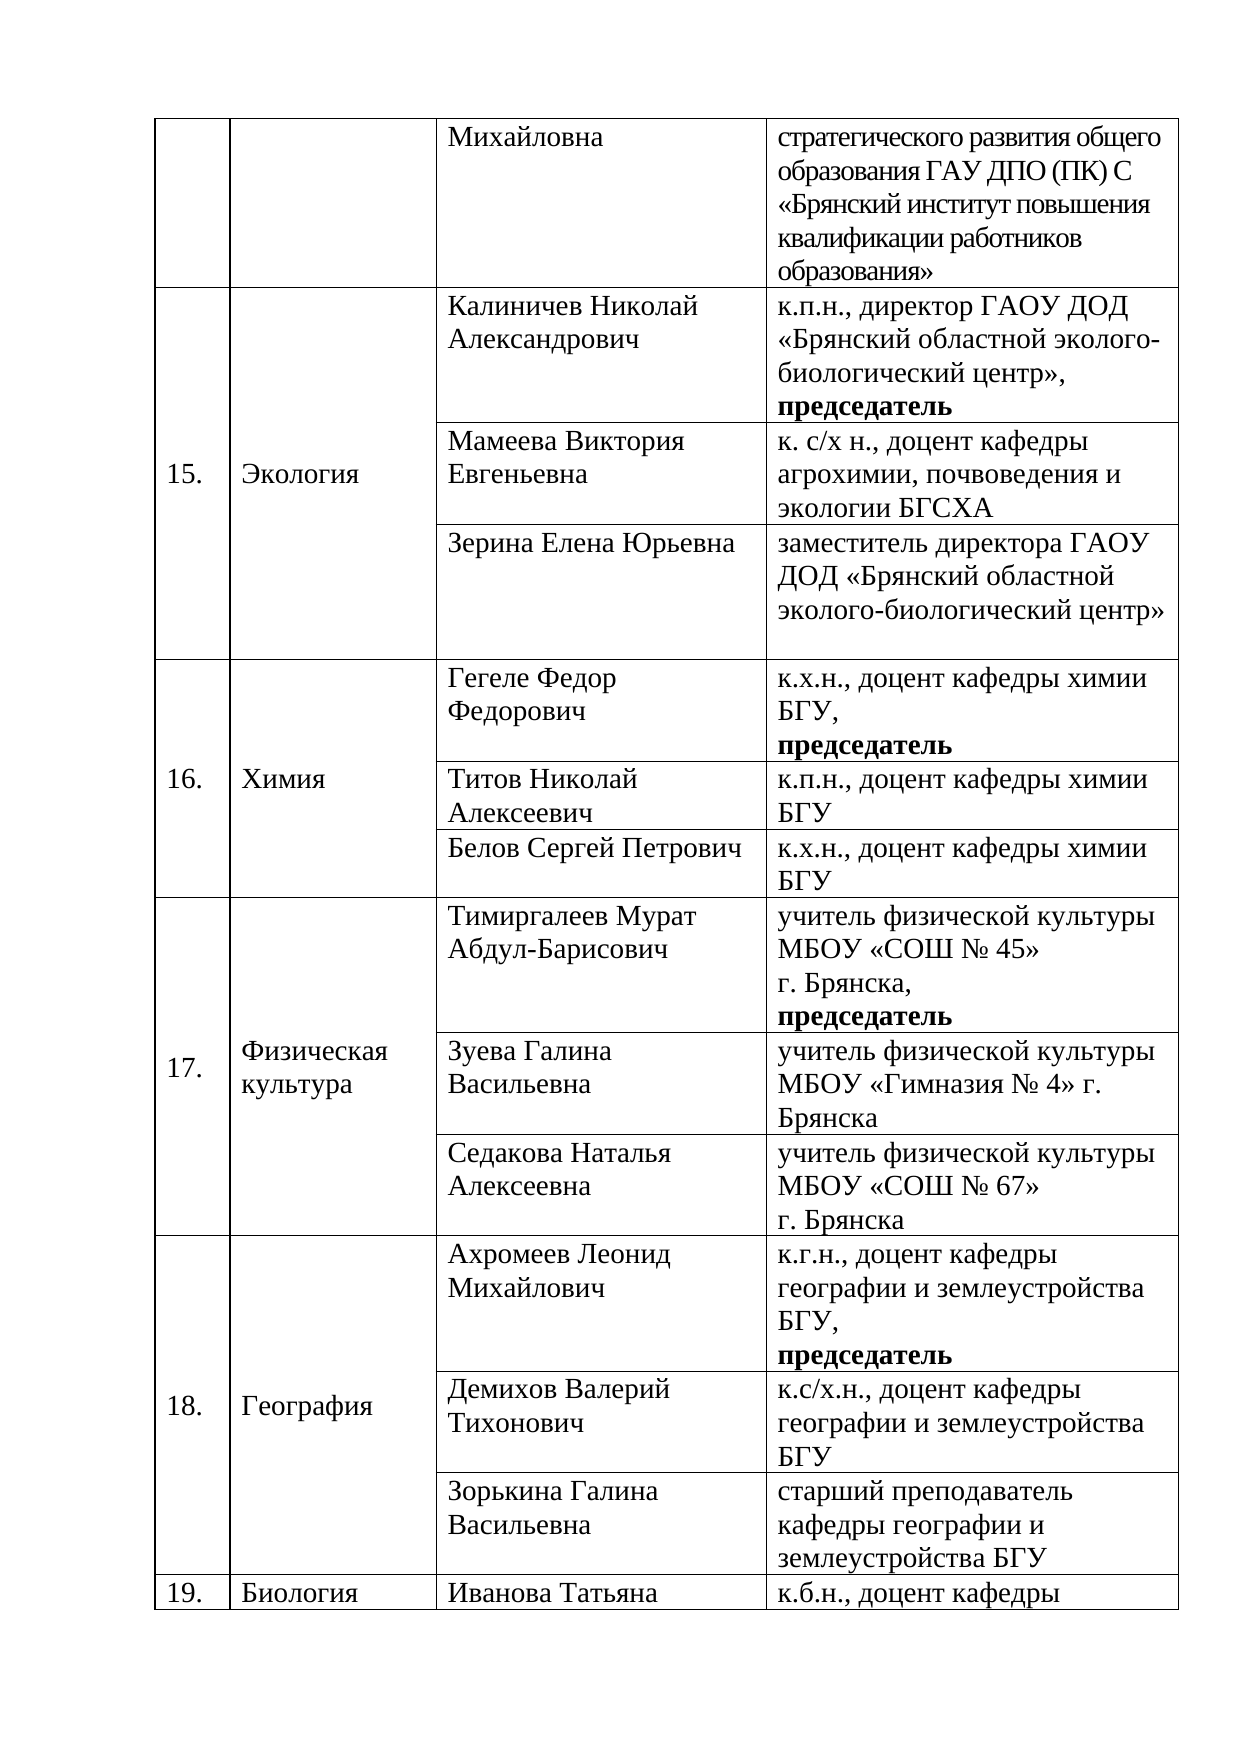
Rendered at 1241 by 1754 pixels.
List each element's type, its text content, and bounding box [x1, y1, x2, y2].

table_cell учитель физической культуры МБОУ «СОШ № 45» г. Брянска, председатель [767, 898, 1178, 1032]
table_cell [437, 1575, 766, 1608]
table_cell Ахромеев Леонид Михайлович [437, 1236, 766, 1371]
table_cell Зерина Елена Юрьевна [437, 525, 766, 659]
table_cell к.х.н., доцент кафедры химии БГУ, председатель [767, 660, 1178, 761]
table_cell 17. [156, 898, 229, 1235]
table_cell Физическая культура [231, 898, 436, 1235]
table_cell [437, 119, 766, 287]
table_cell Белов Сергей Петрович [437, 830, 766, 897]
table_cell заместитель директора ГАОУ ДОД «Брянский областной эколого-биологический центр» [767, 525, 1178, 659]
table_cell старший преподаватель кафедры географии и землеустройства БГУ [767, 1473, 1178, 1574]
table_cell Гегеле Федор Федорович [437, 660, 766, 761]
table_cell Мамеева Виктория Евгеньевна [437, 423, 766, 524]
table_cell учитель физической культуры МБОУ «СОШ № 67» г. Брянска [767, 1135, 1178, 1235]
table_cell Зуева Галина Васильевна [437, 1033, 766, 1134]
table_cell Химия [231, 660, 436, 897]
table_cell Титов Николай Алексеевич [437, 762, 766, 829]
table_cell к.п.н., директор ГАОУ ДОД «Брянский областной эколого-биологический центр», председатель [767, 288, 1178, 422]
table_cell к.п.н., доцент кафедры химии БГУ [767, 762, 1178, 829]
table_cell 15. [156, 288, 229, 659]
table_cell Калиничев Николай Александрович [437, 288, 766, 422]
table_cell к. с/х н., доцент кафедры агрохимии, почвоведения и экологии БГСХА [767, 423, 1178, 524]
table_cell Тимиргалеев Мурат Абдул-Барисович [437, 898, 766, 1032]
table_cell учитель физической культуры МБОУ «Гимназия № 4» г. Брянска [767, 1033, 1178, 1134]
table_cell к.с/х.н., доцент кафедры географии и землеустройства БГУ [767, 1372, 1178, 1472]
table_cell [767, 119, 1178, 287]
table_cell Зорькина Галина Васильевна [437, 1473, 766, 1574]
table_cell Седакова Наталья Алексеевна [437, 1135, 766, 1235]
table_cell 19. [156, 1575, 229, 1608]
table_cell 16. [156, 660, 229, 897]
table_cell География [231, 1236, 436, 1574]
table_cell 18. [156, 1236, 229, 1574]
table_cell Экология [231, 288, 436, 659]
table_cell к.г.н., доцент кафедры географии и землеустройства БГУ, председатель [767, 1236, 1178, 1371]
table_cell Биология [231, 1575, 436, 1608]
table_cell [767, 1575, 1178, 1608]
table_cell к.х.н., доцент кафедры химии БГУ [767, 830, 1178, 897]
table_cell Демихов Валерий Тихонович [437, 1372, 766, 1472]
